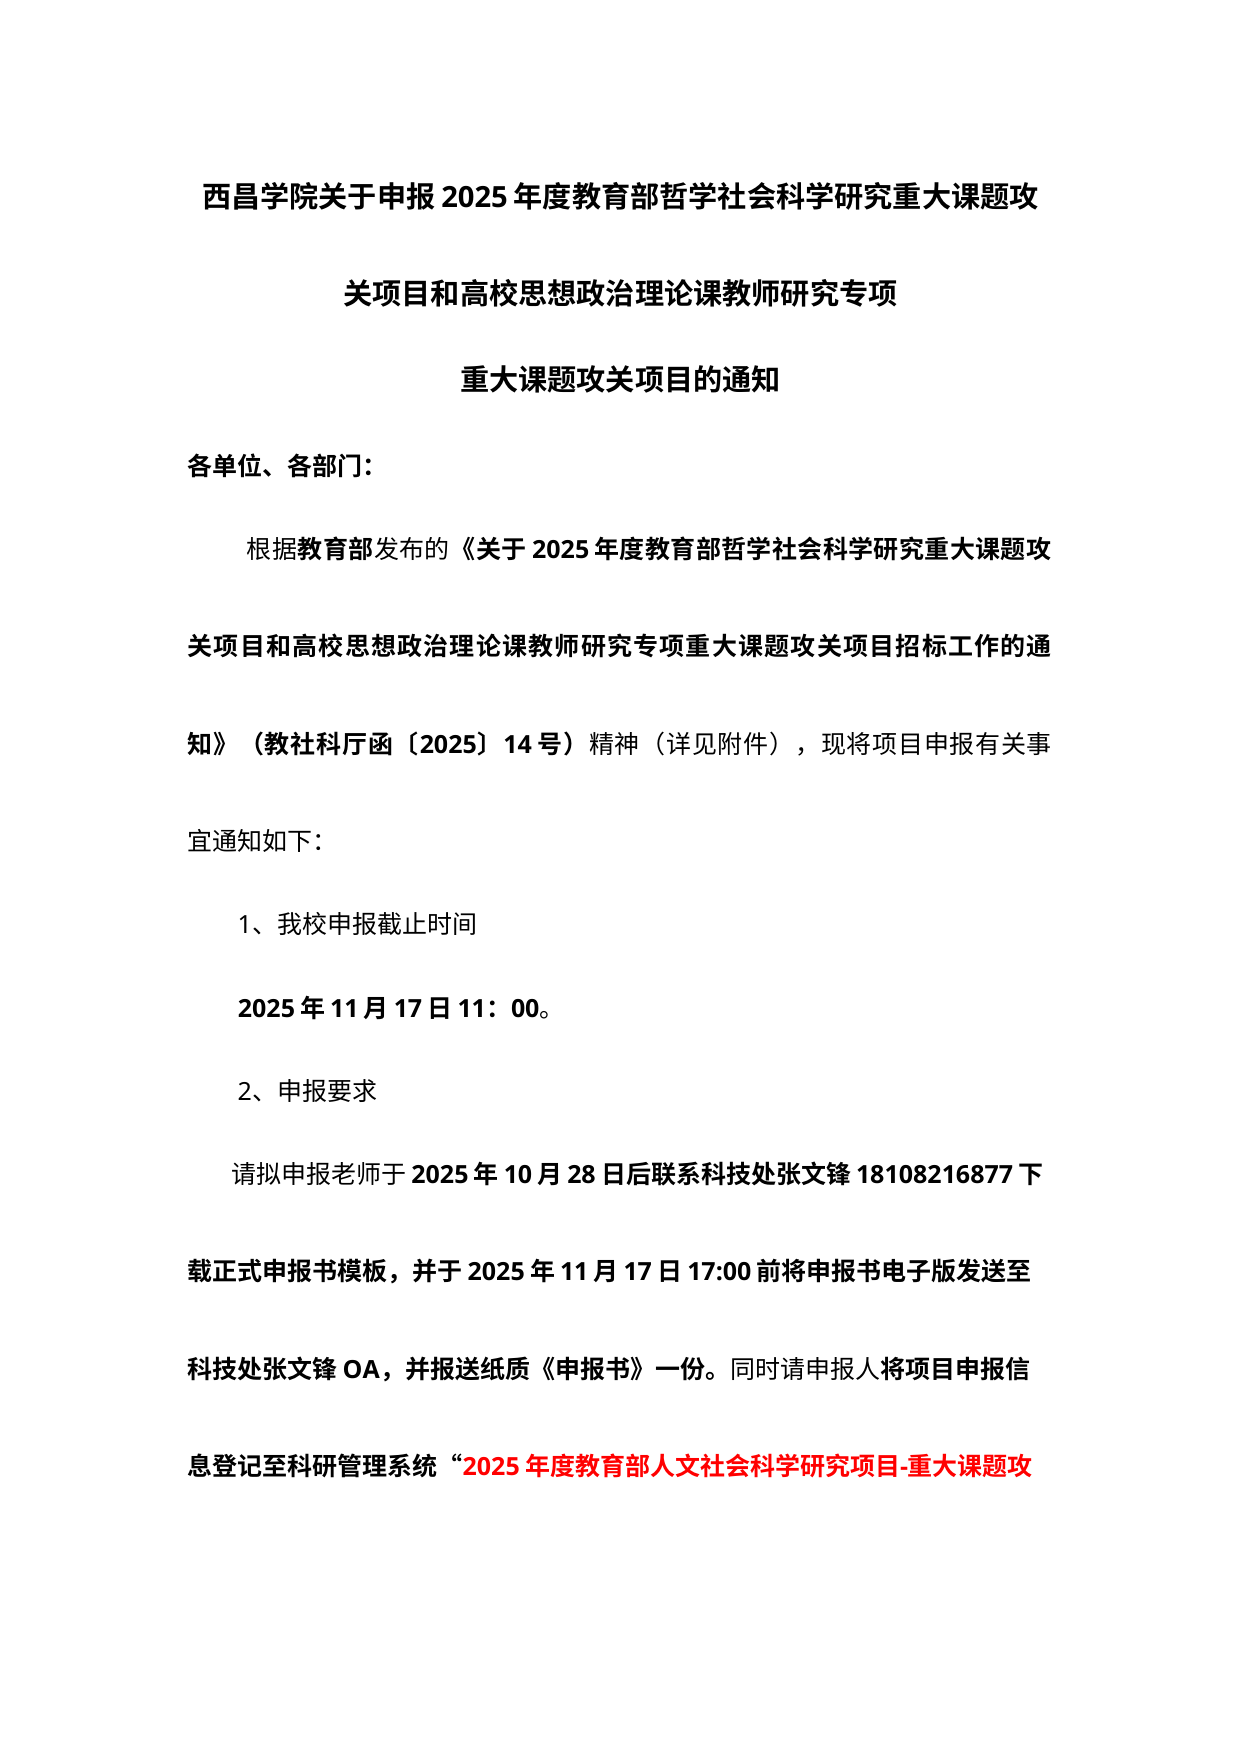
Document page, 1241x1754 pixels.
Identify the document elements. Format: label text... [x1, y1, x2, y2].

text 2025年11月17日11：00。 [187, 974, 1053, 1039]
text 1、我校申报截止时间 [187, 891, 1053, 956]
text 重大课题攻关项目的通知 [187, 346, 1053, 411]
text 根据教育部发布的《关于2025年度教育部哲学社会科学研究重大课题攻关项目和高校思想政治理论课教师研究专项重大课题攻关项目招标工作的通知》（教社科厅函〔2025〕14号）精神（详见附件），现将项目申报有关事宜通知如下： [187, 515, 1053, 872]
text 2、申报要求 [187, 1057, 1053, 1122]
text 各单位、各部门： [187, 432, 1053, 497]
text 西昌学院关于申报2025年度教育部哲学社会科学研究重大课题攻关项目和高校思想政治理论课教师研究专项 [187, 162, 1053, 324]
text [187, 1140, 1053, 1497]
